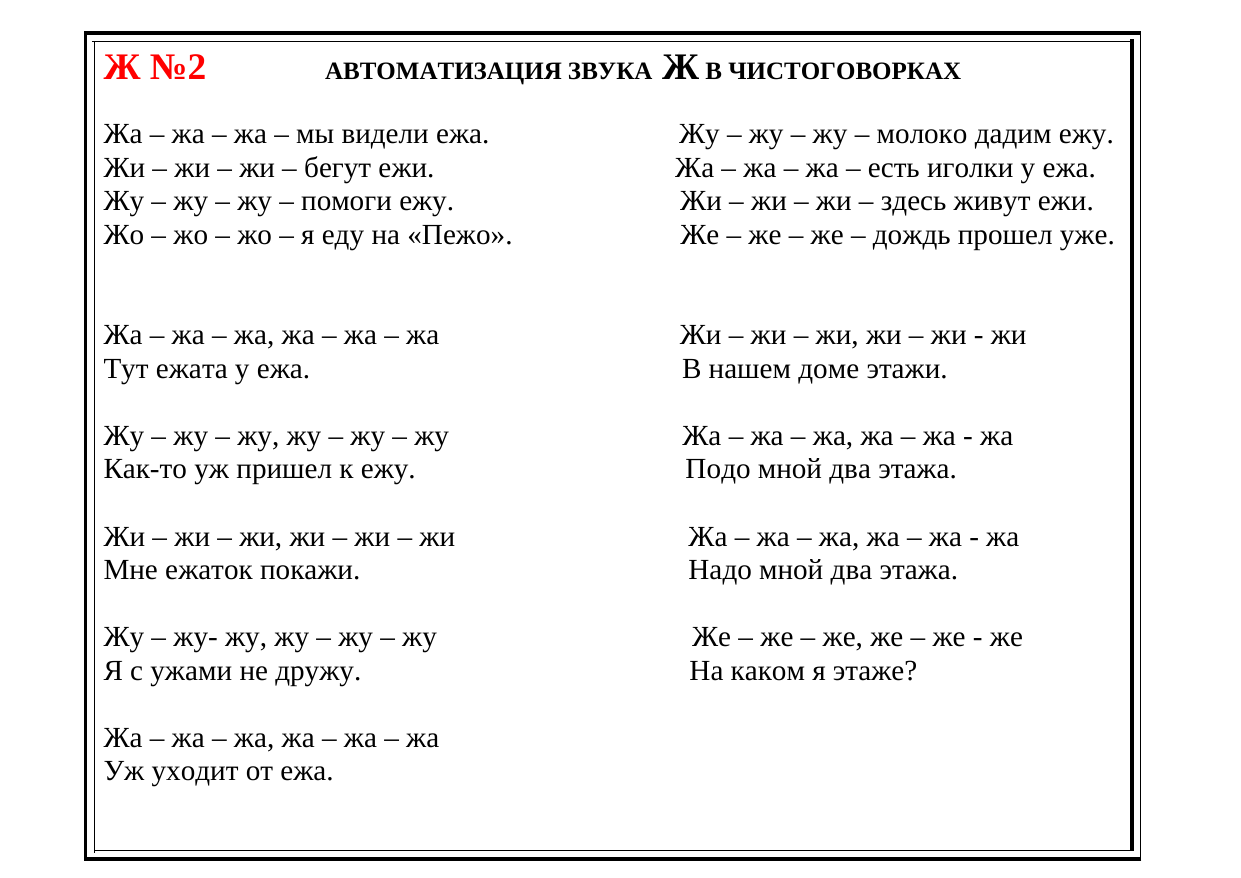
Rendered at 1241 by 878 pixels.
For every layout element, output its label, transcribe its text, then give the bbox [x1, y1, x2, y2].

text Жи – жи – жи, жи – жи – жи Жа – жа – жа, жа – жа - жа [103, 519, 1122, 552]
text Жу – жу – жу – помоги ежу. Жи – жи – жи – здесь живут ежи. [103, 183, 1122, 217]
text Как-то уж пришел к ежу. Подо мной два этажа. [103, 452, 1122, 485]
text Жу – жу – жу, жу – жу – жу Жа – жа – жа, жа – жа - жа [103, 418, 1122, 452]
text Жа – жа – жа, жа – жа – жа Жи – жи – жи, жи – жи - жи [103, 317, 1122, 351]
text Я с ужами не дружу. На каком я этаже? [103, 653, 1122, 686]
text Жа – жа – жа, жа – жа – жа [103, 720, 1122, 753]
text Тут ежата у ежа. В нашем доме этажи. [103, 351, 1122, 384]
text Мне ежаток покажи. Надо мной два этажа. [103, 552, 1122, 586]
text Жо – жо – жо – я еду на «Пежо». Же – же – же – дождь прошел уже. [103, 217, 1122, 250]
text Жу – жу- жу, жу – жу – жу Же – же – же, же – же - же [103, 619, 1122, 653]
text Жи – жи – жи – бегут ежи. Жа – жа – жа – есть иголки у ежа. [103, 150, 1122, 183]
text Ж №2 АВТОМАТИЗАЦИЯ ЗВУКА Ж В ЧИСТОГОВОРКАХ [103, 44, 1122, 87]
text Жа – жа – жа – мы видели ежа. Жу – жу – жу – молоко дадим ежу. [103, 116, 1122, 150]
text Уж уходит от ежа. [103, 753, 1122, 787]
